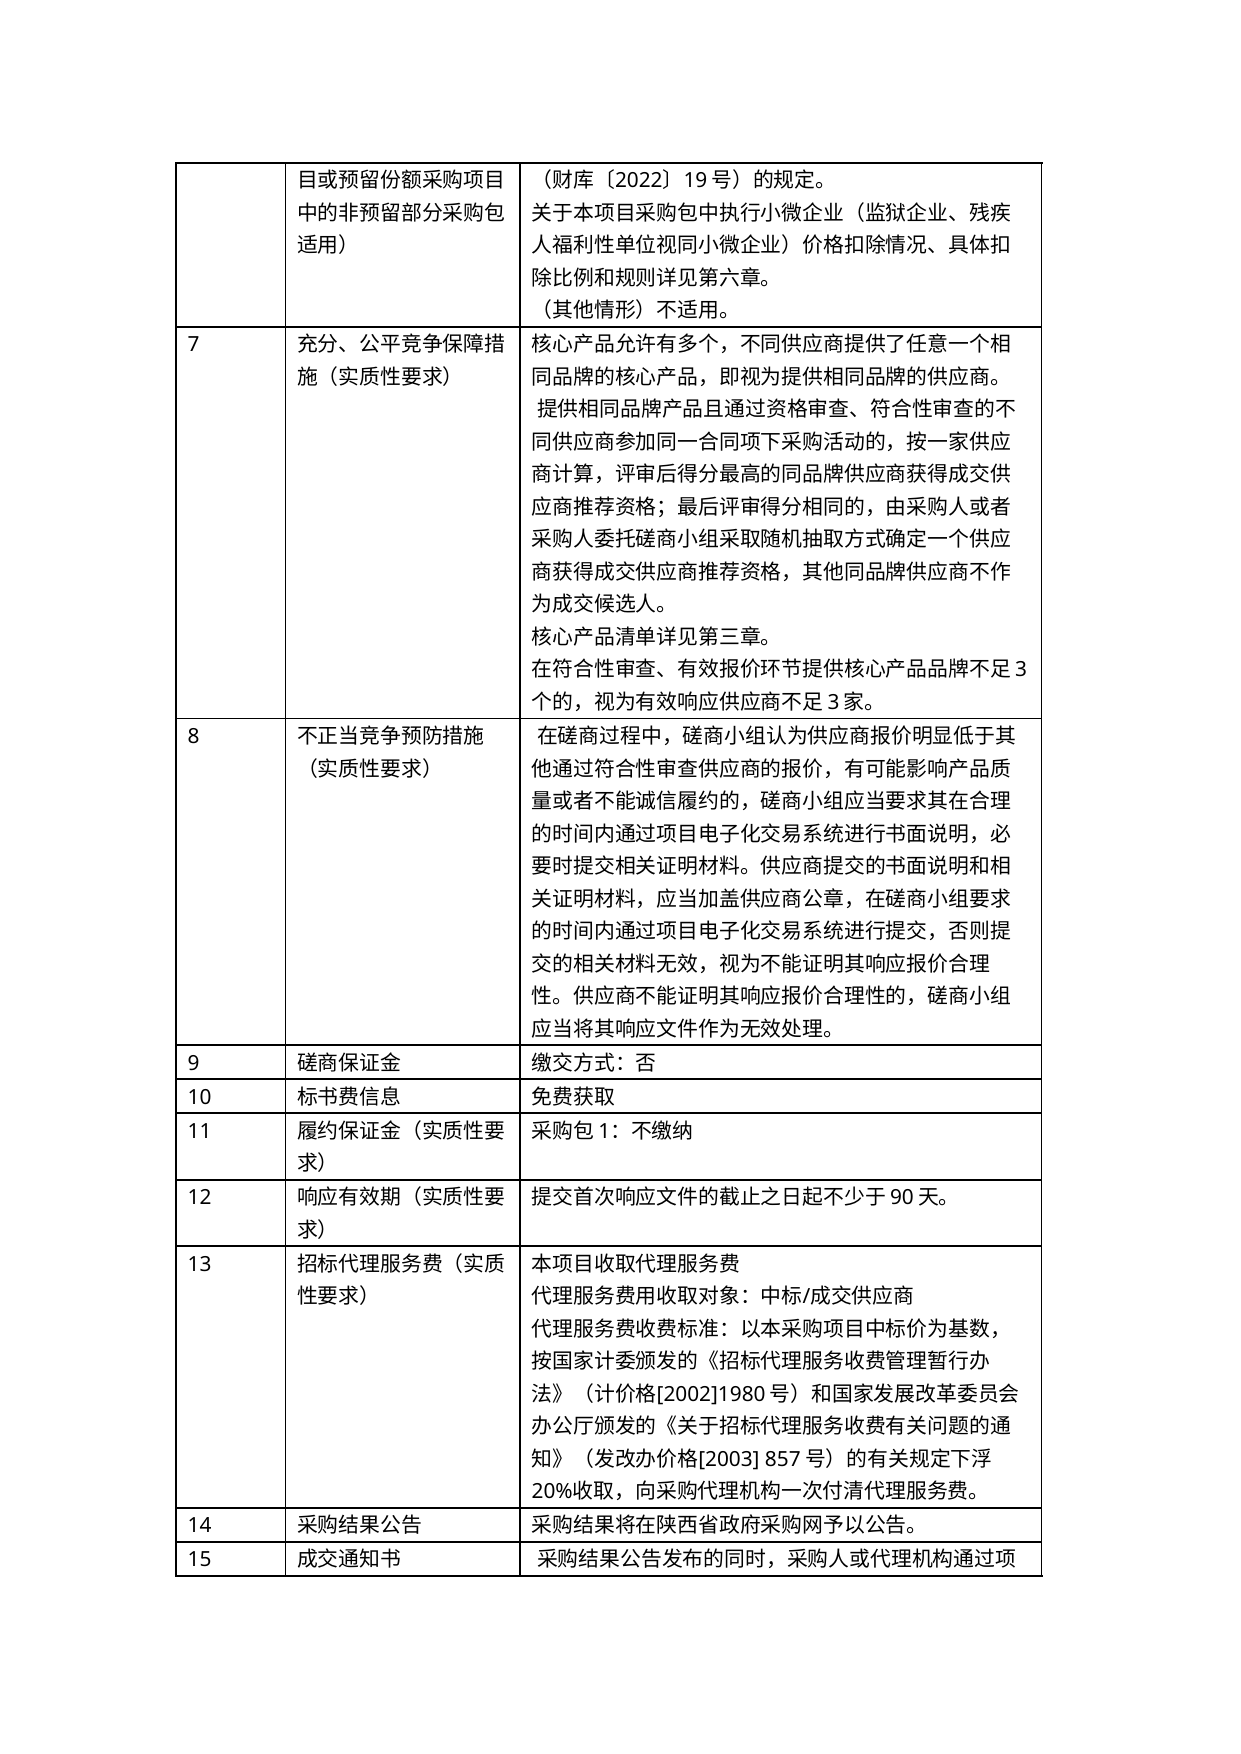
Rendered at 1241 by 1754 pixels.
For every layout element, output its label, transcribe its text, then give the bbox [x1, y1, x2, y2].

table_cell 6 [177, 164, 285, 326]
table_cell 9 [177, 1046, 285, 1078]
table_cell 8 [177, 719, 285, 1044]
table_cell 免费获取 [521, 1080, 1041, 1112]
table_cell 采购包1：不缴纳 [521, 1114, 1041, 1179]
table_cell 在磋商过程中，磋商小组认为供应商报价明显低于其他通过符合性审查供应商的报价，有可能影响产品质量或者不能诚信履约的，磋商小组应当要求其在合理的时间内通过项目电子化交易系统进行书面说明，必要时提交相关证明材料。供应商提交的书面说明和相关证明材料，应当加盖供应商公章，在磋商小组要求的时间内通过项目电子化交易系统进行提交，否则提交的相关材料无效，视为不能证明其响应报价合理性。供应商不能证明其响应报价合理性的，磋商小组应当将其响应文件作为无效处理。 [521, 719, 1041, 1044]
table_cell 响应有效期（实质性要求） [286, 1181, 519, 1245]
table_cell 不正当竞争预防措施（实质性要求） [286, 719, 519, 1044]
table_cell 标书费信息 [286, 1080, 519, 1112]
table_cell 充分、公平竞争保障措施（实质性要求） [286, 328, 519, 718]
table_cell 缴交方式：否 [521, 1046, 1041, 1078]
table_cell 13 [177, 1247, 285, 1507]
table_cell 采购结果将在陕西省政府采购网予以公告。 [521, 1509, 1041, 1541]
table_cell 14 [177, 1509, 285, 1541]
table_cell 磋商保证金 [286, 1046, 519, 1078]
table_cell 7 [177, 328, 285, 718]
table_cell 成交通知书 [286, 1543, 519, 1575]
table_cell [521, 1543, 1041, 1575]
table_cell 履约保证金（实质性要求） [286, 1114, 519, 1179]
table_cell 采购结果公告 [286, 1509, 519, 1541]
table_cell 10 [177, 1080, 285, 1112]
table_cell 11 [177, 1114, 285, 1179]
table_cell 提交首次响应文件的截止之日起不少于90天。 [521, 1181, 1041, 1245]
table_cell 本项目收取代理服务费 代理服务费用收取对象：中标/成交供应商 代理服务费收费标准：以本采购项目中标价为基数，按国家计委颁发的《招标代理服务收费管理暂行办法》（计价格[2002]1980号）和国家发展改革委员会办公厅颁发的《关于招标代理服务收费有关问题的通知》（发改办价格[2003] 857号）的有关规定下浮20%收取，向采购代理机构一次付清代理服务费。 [521, 1247, 1041, 1507]
table_cell 12 [177, 1181, 285, 1245]
table_cell 15 [177, 1543, 285, 1575]
table_cell 核心产品允许有多个，不同供应商提供了任意一个相同品牌的核心产品，即视为提供相同品牌的供应商。 提供相同品牌产品且通过资格审查、符合性审查的不同供应商参加同一合同项下采购活动的，按一家供应商计算，评审后得分最高的同品牌供应商获得成交供应商推荐资格；最后评审得分相同的，由采购人或者采购人委托磋商小组采取随机抽取方式确定一个供应商获得成交供应商推荐资格，其他同品牌供应商不作为成交候选人。 核心产品清单详见第三章。 在符合性审查、有效报价环节提供核心产品品牌不足3个的，视为有效响应供应商不足3家。 [521, 328, 1041, 718]
table_cell 招标代理服务费（实质性要求） [286, 1247, 519, 1507]
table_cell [286, 164, 519, 326]
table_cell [521, 164, 1041, 326]
